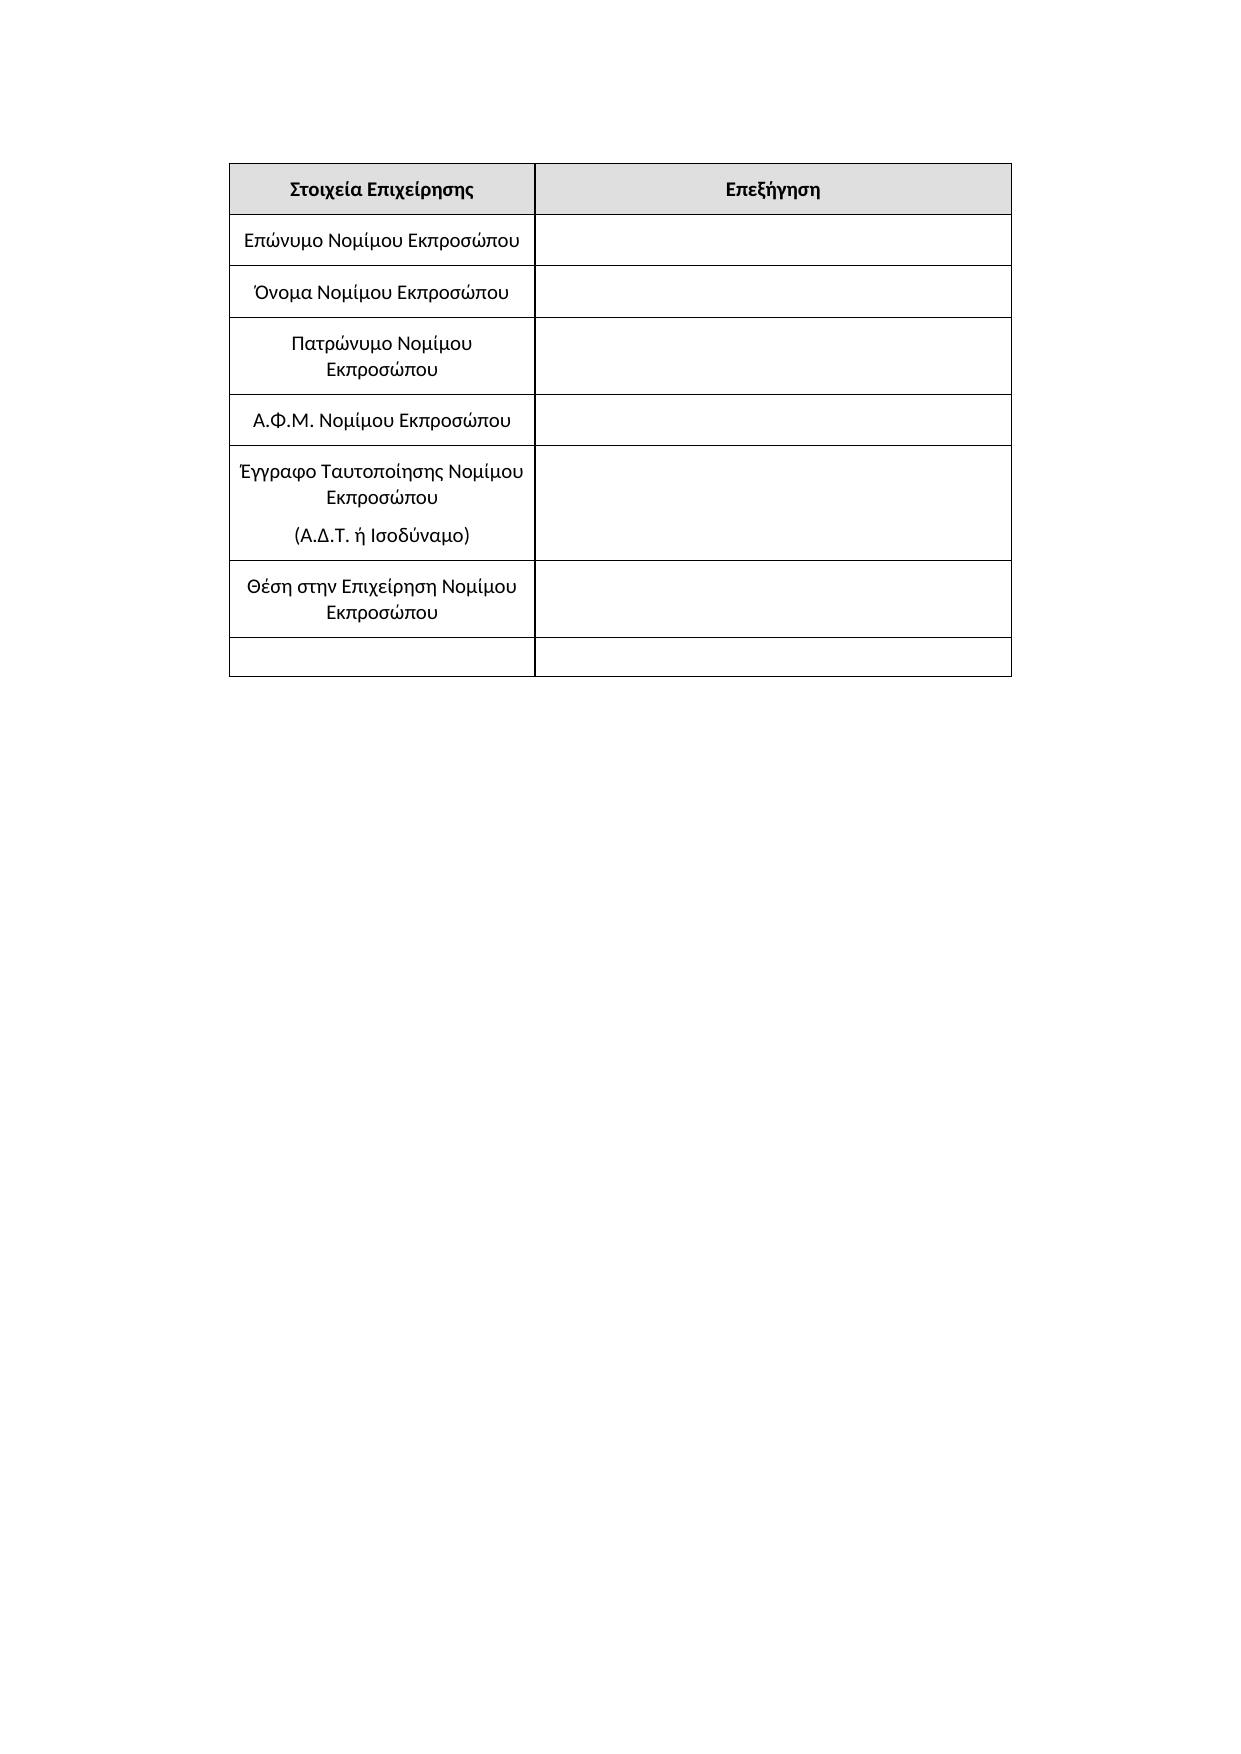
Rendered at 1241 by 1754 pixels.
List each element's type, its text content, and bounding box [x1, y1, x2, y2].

table_header Στοιχεία Επιχείρησης [230, 164, 534, 214]
table_cell [536, 395, 1011, 445]
table_cell [536, 561, 1011, 637]
table_cell Έγγραφο Ταυτοποίησης Νομίμου Εκπροσώπου (Α.Δ.Τ. ή Ισοδύναμο) [230, 446, 534, 560]
table_cell [536, 215, 1011, 265]
table_cell [536, 266, 1011, 317]
table_cell [536, 318, 1011, 394]
table_cell [536, 446, 1011, 560]
table_cell Α.Φ.Μ. Νομίμου Εκπροσώπου [230, 395, 534, 445]
table_cell [536, 638, 1011, 676]
table_cell Επώνυμο Νομίμου Εκπροσώπου [230, 215, 534, 265]
table_cell Όνομα Νομίμου Εκπροσώπου [230, 266, 534, 317]
table_cell Πατρώνυμο Νομίμου Εκπροσώπου [230, 318, 534, 394]
table_cell [230, 638, 534, 676]
table_header Επεξήγηση [536, 164, 1011, 214]
table_cell Θέση στην Επιχείρηση Νομίμου Εκπροσώπου [230, 561, 534, 637]
